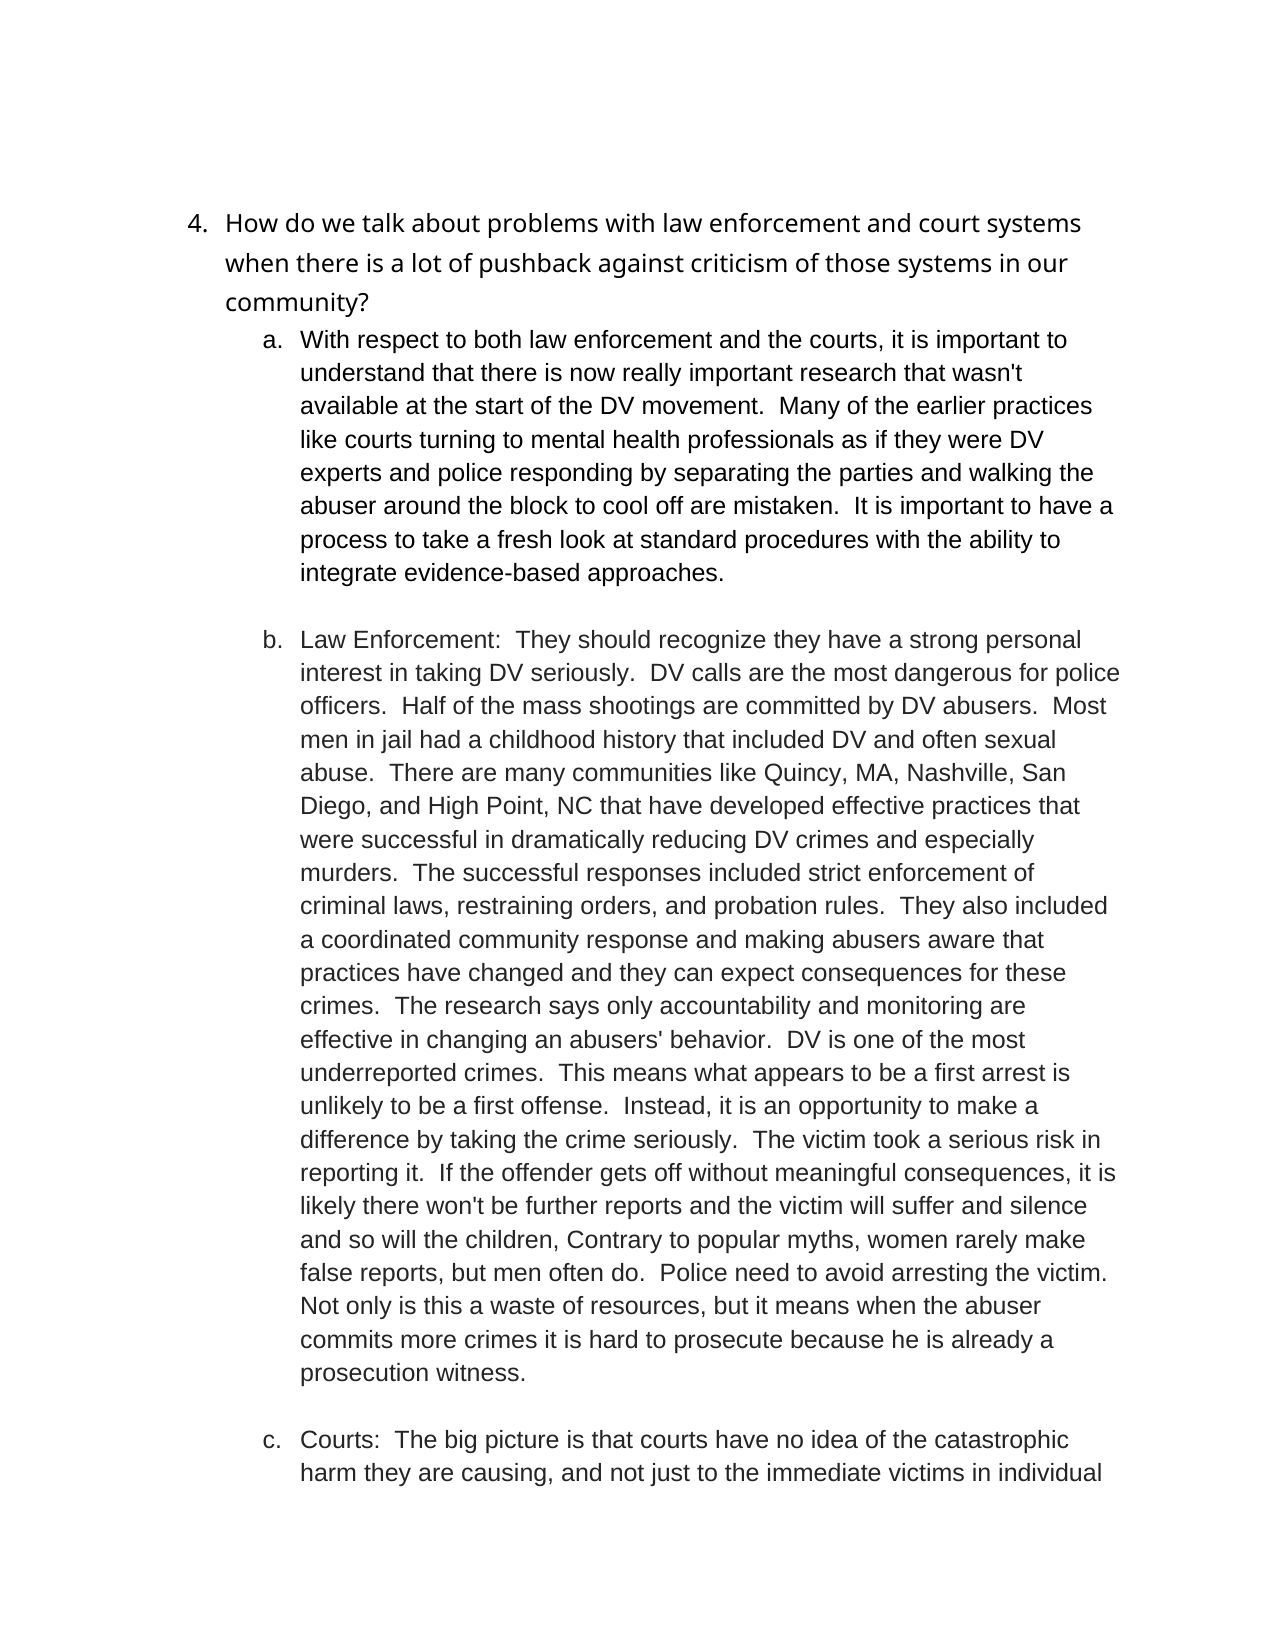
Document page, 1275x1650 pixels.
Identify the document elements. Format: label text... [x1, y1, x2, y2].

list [262, 1424, 1125, 1487]
list With respect to both law enforcement and the courts, it is important to understand that there is now really important research that wasn't available at the start of the DV movement. Many of the earlier practices like courts turning to mental health professionals as if they were DV experts and police responding by separating the parties and walking the abuser around the block to cool off are mistaken. It is important to have a process to take a fresh look at standard procedures with the ability to integrate evidence-based approaches. [262, 324, 1125, 587]
list Law Enforcement: They should recognize they have a strong personal interest in taking DV seriously. DV calls are the most dangerous for police officers. Half of the mass shootings are committed by DV abusers. Most men in jail had a childhood history that included DV and often sexual abuse. There are many communities like Quincy, MA, Nashville, San Diego, and High Point, NC that have developed effective practices that were successful in dramatically reducing DV crimes and especially murders. The successful responses included strict enforcement of criminal laws, restraining orders, and probation rules. They also included a coordinated community response and making abusers aware that practices have changed and they can expect consequences for these crimes. The research says only accountability and monitoring are effective in changing an abusers' behavior. DV is one of the most underreported crimes. This means what appears to be a first arrest is unlikely to be a first offense. Instead, it is an opportunity to make a difference by taking the crime seriously. The victim took a serious risk in reporting it. If the offender gets off without meaningful consequences, it is likely there won't be further reports and the victim will suffer and silence and so will the children, Contrary to popular myths, women rarely make false reports, but men often do. Police need to avoid arresting the victim. Not only is this a waste of resources, but it means when the abuser commits more crimes it is hard to prosecute because he is already a prosecution witness. [262, 624, 1125, 1387]
list How do we talk about problems with law enforcement and court systems when there is a lot of pushback against criticism of those systems in our community? [187, 206, 1125, 319]
